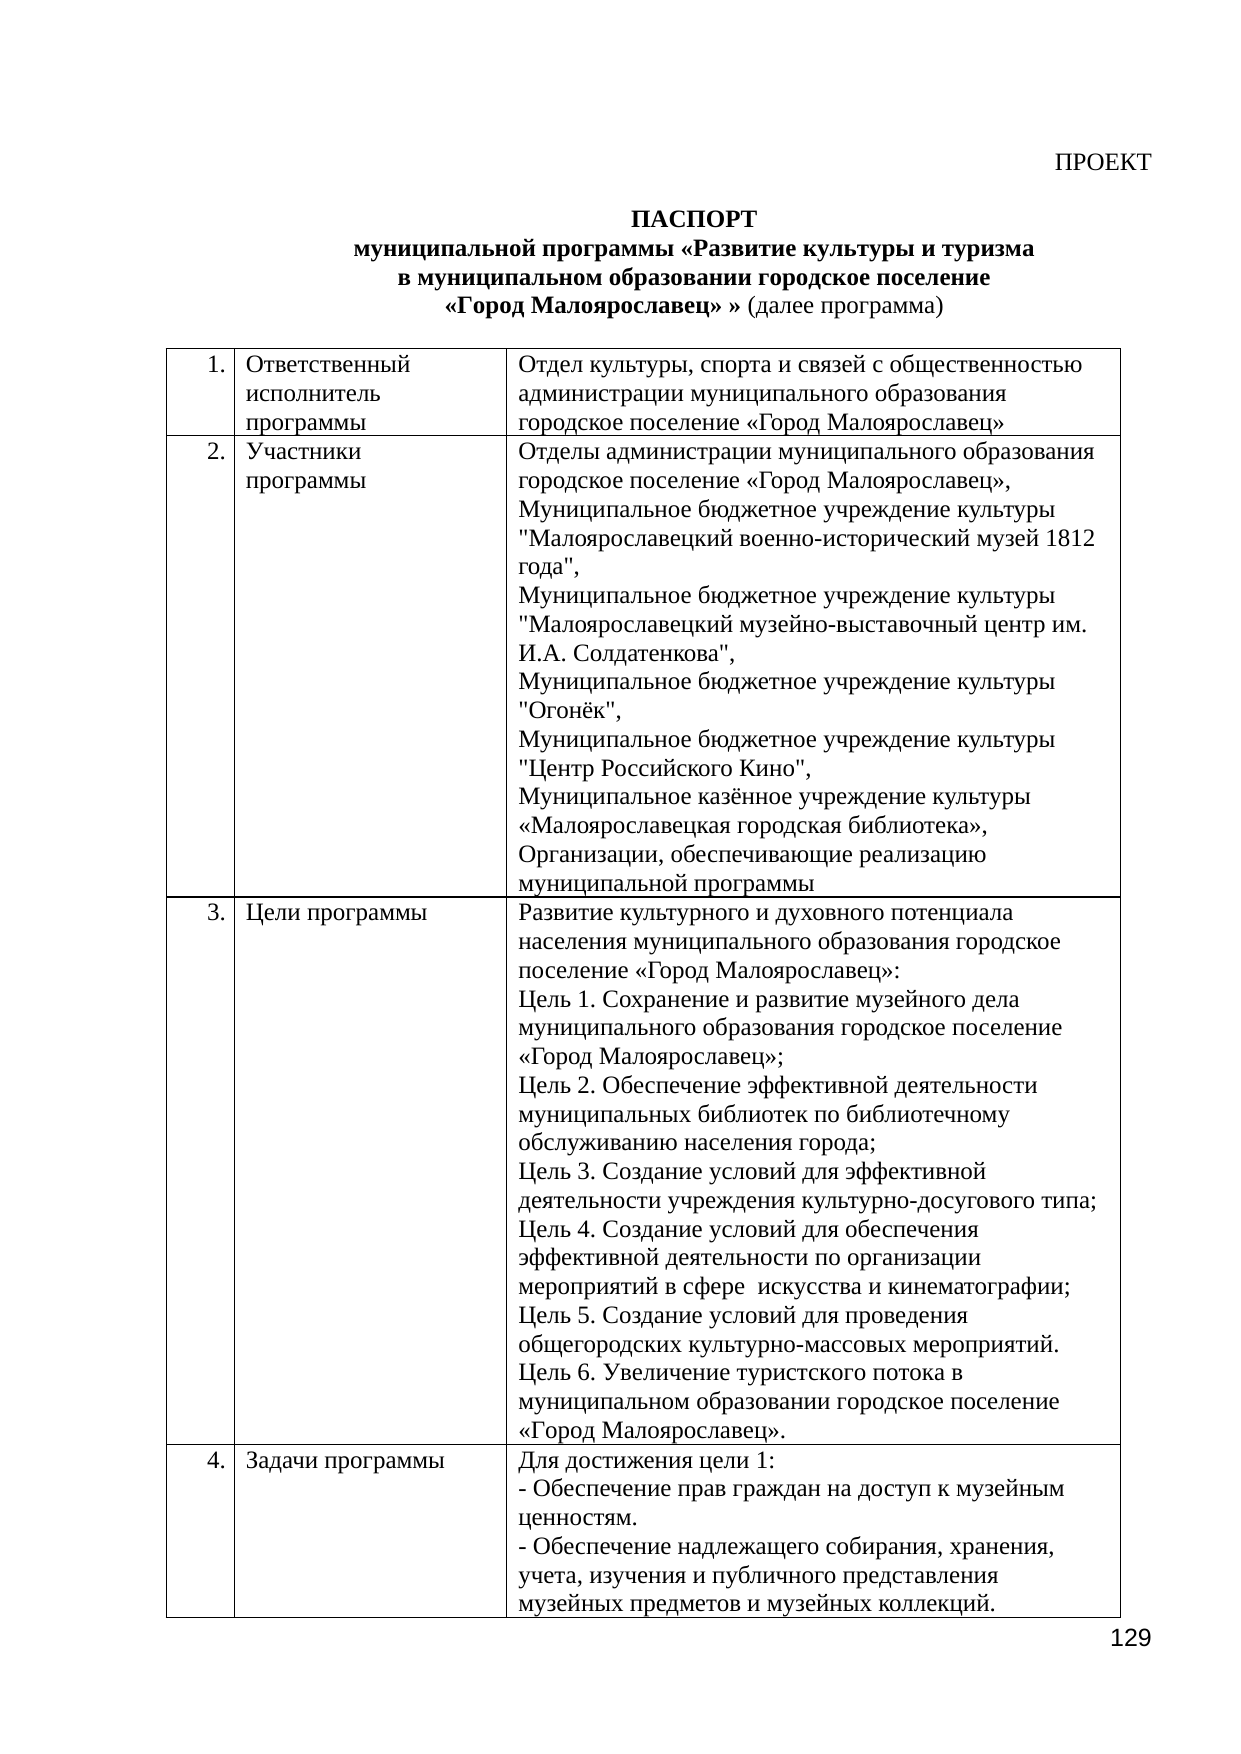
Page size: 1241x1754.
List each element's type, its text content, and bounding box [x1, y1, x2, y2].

table_cell [167, 436, 234, 896]
table_cell Цели программы [235, 898, 506, 1444]
text в муниципальном образовании городское поселение [177, 262, 1152, 291]
table_cell Участники программы [235, 436, 506, 896]
text «Город Малоярославец» » (далее программа) [177, 291, 1152, 319]
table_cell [507, 1445, 1120, 1617]
text муниципальной программы «Развитие культуры и туризма [177, 233, 1152, 262]
table_header Отдел культуры, спорта и связей с общественностью администрации муниципального образования городское поселение «Город Малоярославец» [507, 349, 1120, 435]
table_cell [167, 898, 234, 1444]
text ПРОЕКТ [177, 147, 1152, 176]
table_cell Развитие культурного и духовного потенциала населения муниципального образования городское поселение «Город Малоярославец»: Цель 1. Сохранение и развитие музейного дела муниципального образования городское поселение «Город Малоярославец»; Цель 2. Обеспечение эффективной деятельности муниципальных библиотек по библиотечному обслуживанию населения города; Цель 3. Создание условий для эффективной деятельности учреждения культурно-досугового типа; Цель 4. Создание условий для обеспечения эффективной деятельности по организации мероприятий в сфере искусства и кинематографии; Цель 5. Создание условий для проведения общегородских культурно-массовых мероприятий. Цель 6. Увеличение туристского потока в муниципальном образовании городское поселение «Город Малоярославец». [507, 898, 1120, 1444]
text ПАСПОРТ [177, 204, 1152, 233]
table_cell Отделы администрации муниципального образования городское поселение «Город Малоярославец», Муниципальное бюджетное учреждение культуры "Малоярославецкий военно-исторический музей 1812 года", Муниципальное бюджетное учреждение культуры "Малоярославецкий музейно-выставочный центр им. И.А. Солдатенкова", Муниципальное бюджетное учреждение культуры "Огонёк", Муниципальное бюджетное учреждение культуры "Центр Российского Кино", Муниципальное казённое учреждение культуры «Малоярославецкая городская библиотека», Организации, обеспечивающие реализацию муниципальной программы [507, 436, 1120, 896]
table_header [167, 349, 234, 435]
table_cell [167, 1445, 234, 1617]
table_cell Задачи программы [235, 1445, 506, 1617]
table_header Ответственный исполнитель программы [235, 349, 506, 435]
